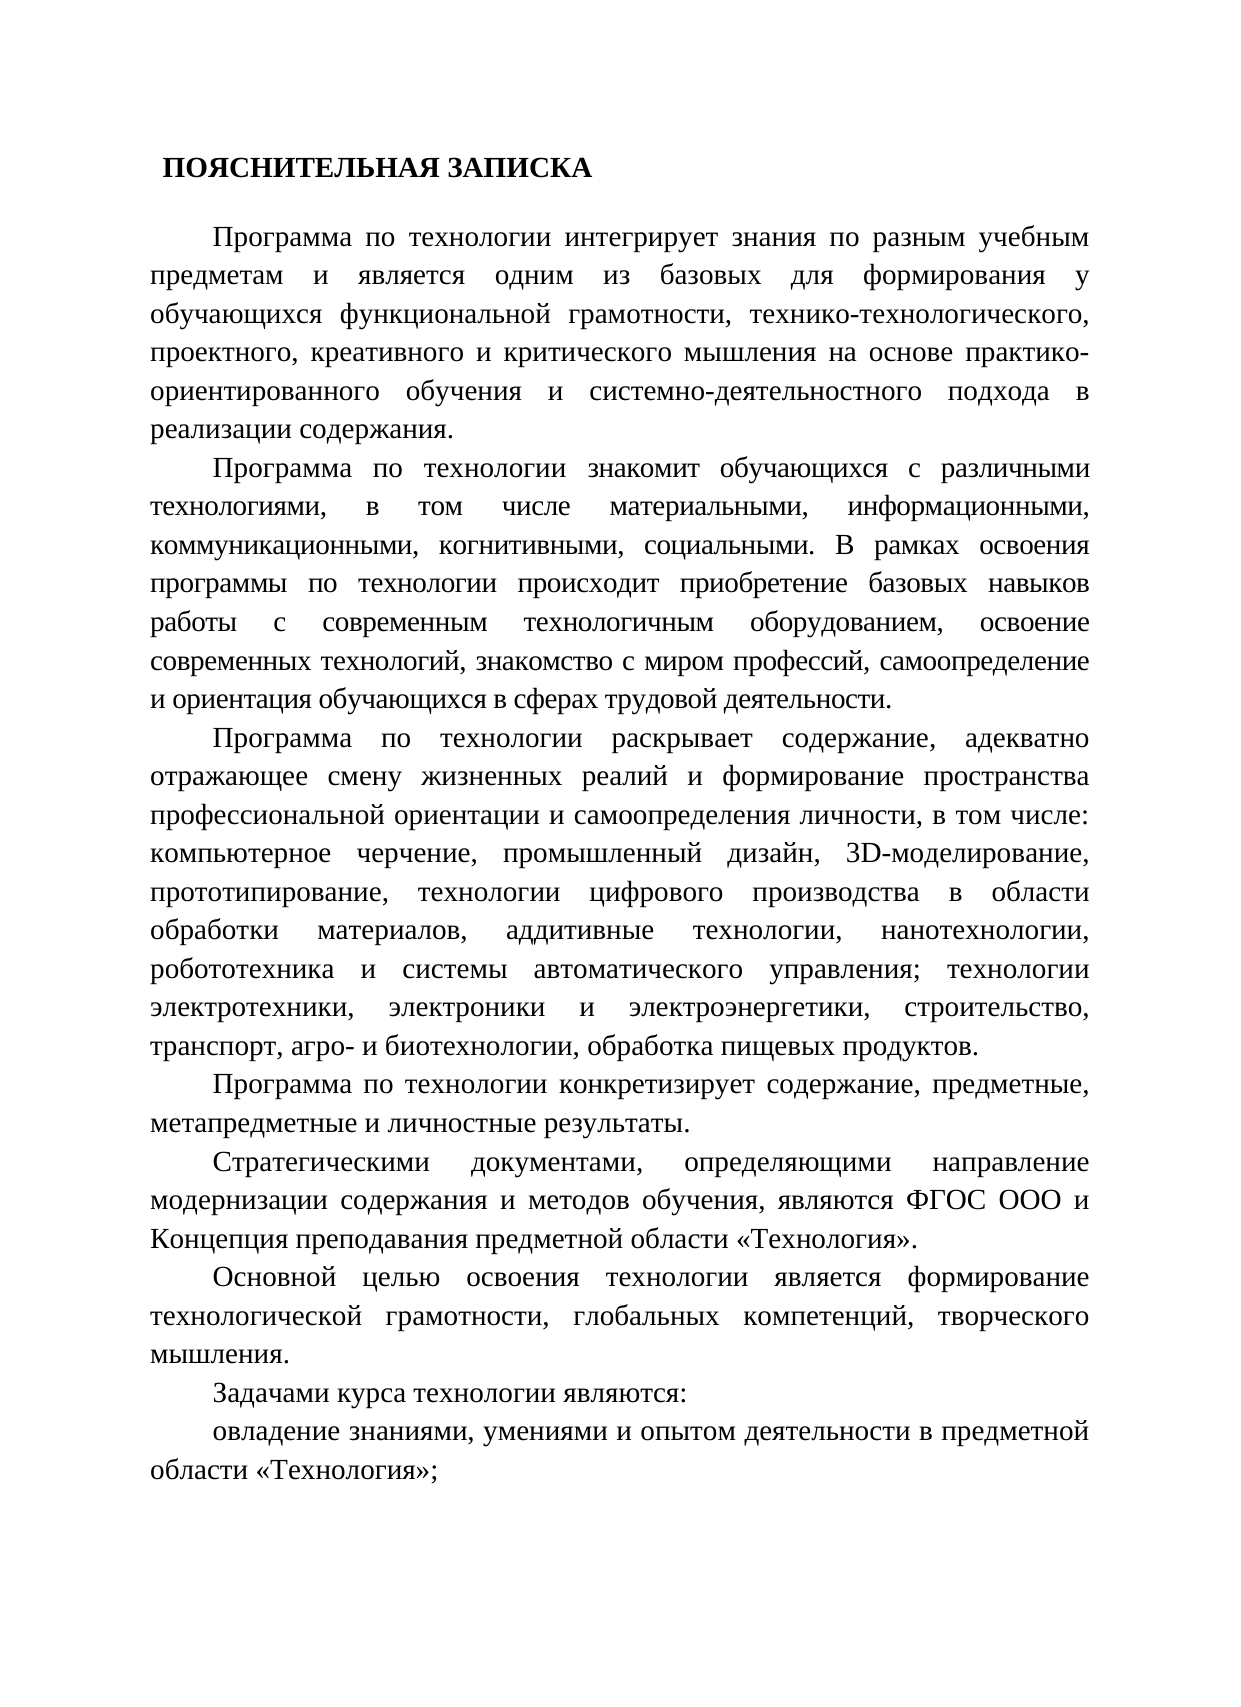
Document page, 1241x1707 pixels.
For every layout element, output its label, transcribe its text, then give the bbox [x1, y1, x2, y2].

text Программа по технологии раскрывает содержание, адекватно отражающее смену жизненных реалий и формирование пространства профессиональной ориентации и самоопределения личности, в том числе: компьютерное черчение, промышленный дизайн, 3D-моделирование, прототипирование, технологии цифрового производства в области обработки материалов, аддитивные технологии, нанотехнологии, робототехника и системы автоматического управления; технологии электротехники, электроники и электроэнергетики, строительство, транспорт, агро- и биотехнологии, обработка пищевых продуктов. [150, 720, 1090, 1062]
text Стратегическими документами, определяющими направление модернизации содержания и методов обучения, являются ФГОС ООО и Концепция преподавания предметной области «Технология». [150, 1144, 1090, 1254]
text Программа по технологии конкретизирует содержание, предметные, метапредметные и личностные результаты. [150, 1067, 1090, 1139]
text Программа по технологии знакомит обучающихся с различными технологиями, в том числе материальными, информационными, коммуникационными, когнитивными, социальными. В рамках освоения программы по технологии происходит приобретение базовых навыков работы с современным технологичным оборудованием, освоение современных технологий, знакомство с миром профессий, самоопределение и ориентация обучающихся в сферах трудовой деятельности. [150, 450, 1090, 715]
text Основной целью освоения технологии является формирование технологической грамотности, глобальных компетенций, творческого мышления. [150, 1259, 1090, 1370]
text овладение знаниями, умениями и опытом деятельности в предметной области «Технология»; [150, 1413, 1090, 1486]
text Задачами курса технологии являются: [150, 1375, 1090, 1408]
text ПОЯСНИТЕЛЬНАЯ ЗАПИСКА [162, 150, 1090, 183]
text Программа по технологии интегрирует знания по разным учебным предметам и является одним из базовых для формирования у обучающихся функциональной грамотности, технико-технологического, проектного, креативного и критического мышления на основе практико-ориентированного обучения и системно-деятельностного подхода в реализации содержания. [150, 219, 1090, 445]
